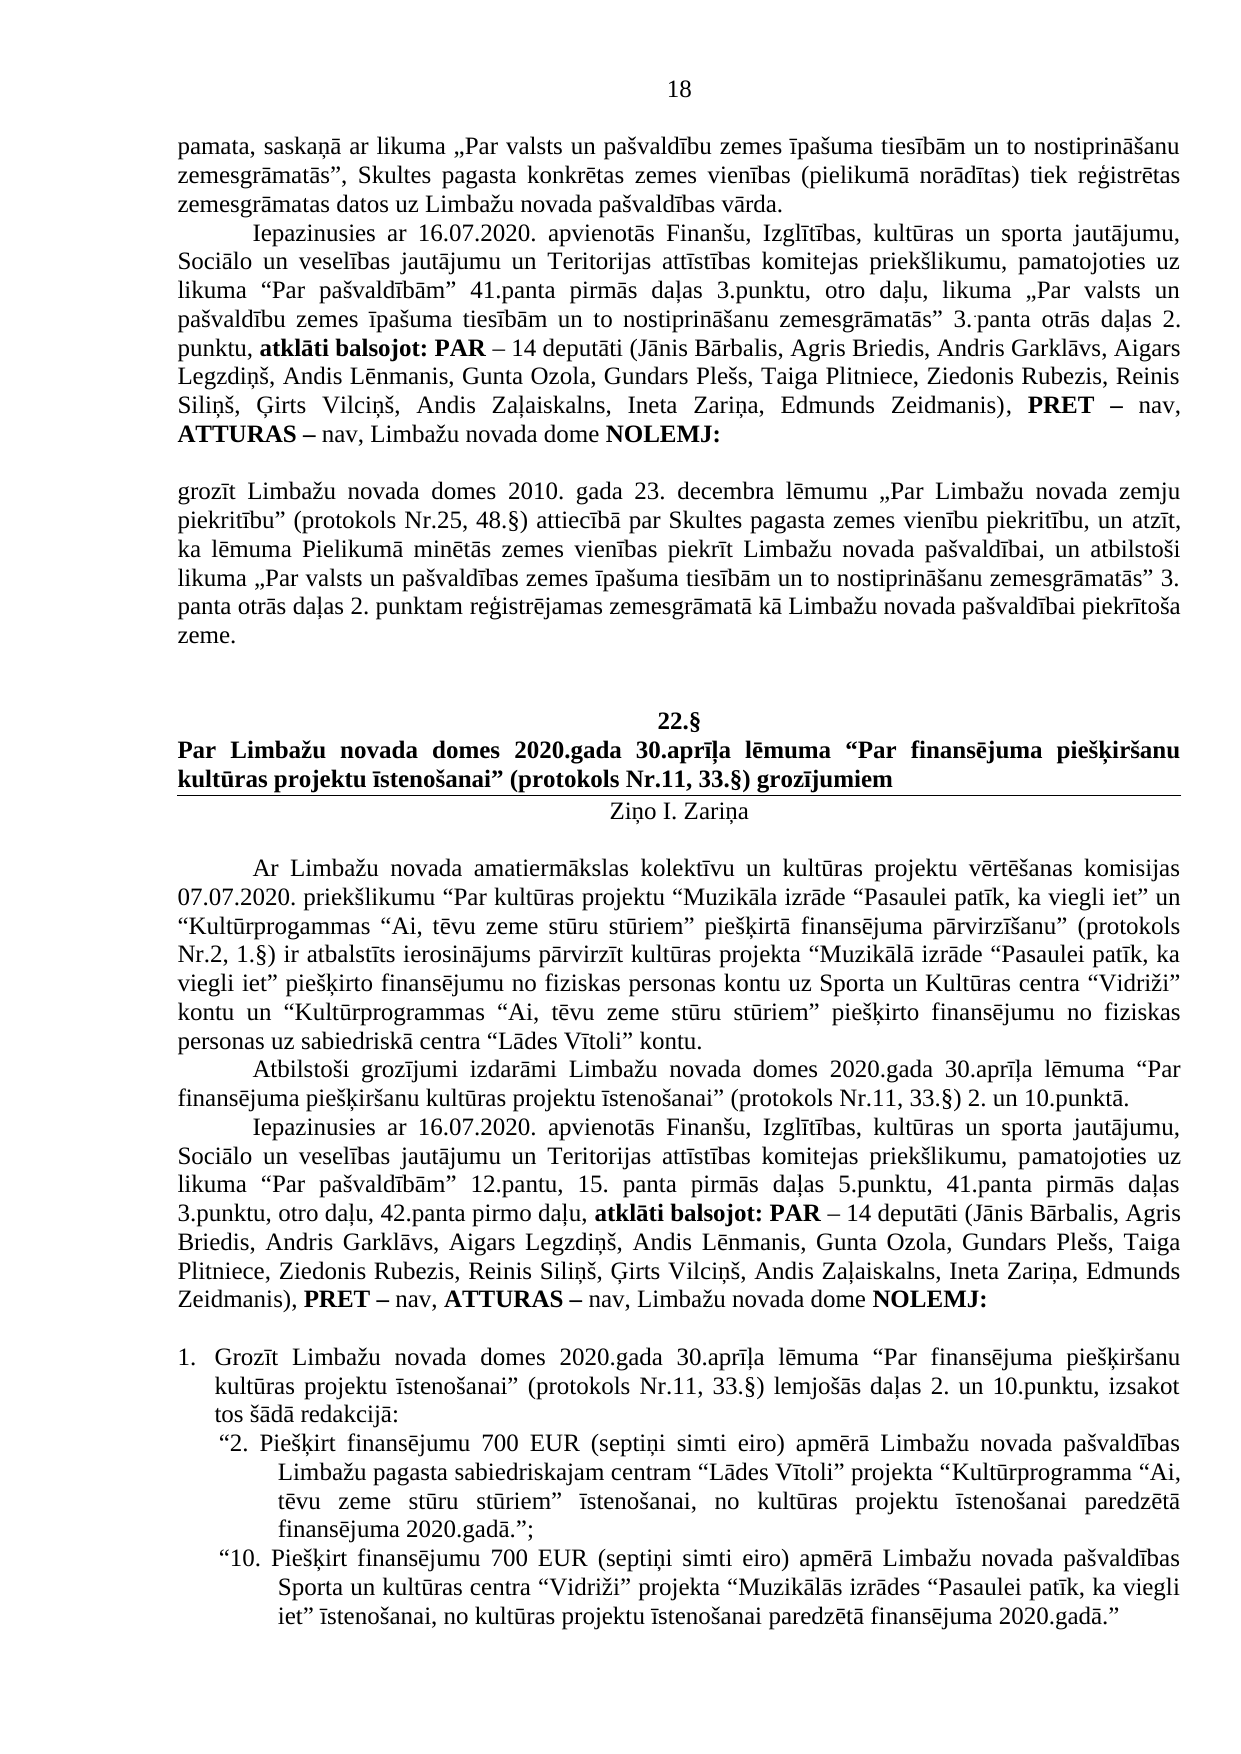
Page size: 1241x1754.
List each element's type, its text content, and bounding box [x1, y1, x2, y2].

text “10. Piešķirt finansējumu 700 EUR (septiņi simti eiro) apmērā Limbažu novada pašvaldības Sporta un kultūras centra “Vidriži” projekta “Muzikālās izrādes “Pasaulei patīk, ka viegli iet” īstenošanai, no kultūras projektu īstenošanai paredzētā finansējuma 2020.gadā.” [218, 1543, 1181, 1629]
list Grozīt Limbažu novada domes 2020.gada 30.aprīļa lēmuma “Par finansējuma piešķiršanu kultūras projektu īstenošanai” (protokols Nr.11, 33.§) lemjošās daļas 2. un 10.punktu, izsakot tos šādā redakcijā: [177, 1342, 1181, 1428]
text grozīt Limbažu novada domes 2010. gada 23. decembra lēmumu „Par Limbažu novada zemju piekritību” (protokols Nr.25, 48.§) attiecībā par Skultes pagasta zemes vienību piekritību, un atzīt, ka lēmuma Pielikumā minētās zemes vienības piekrīt Limbažu novada pašvaldībai, un atbilstoši likuma „Par valsts un pašvaldības zemes īpašuma tiesībām un to nostiprināšanu zemesgrāmatās” 3. panta otrās daļas 2. punktam reģistrējamas zemesgrāmatā kā Limbažu novada pašvaldībai piekrītoša zeme. [177, 476, 1181, 649]
text “2. Piešķirt finansējumu 700 EUR (septiņi simti eiro) apmērā Limbažu novada pašvaldības Limbažu pagasta sabiedriskajam centram “Lādes Vītoli” projekta “Kultūrprogramma “Ai, tēvu zeme stūru stūriem” īstenošanai, no kultūras projektu īstenošanai paredzētā finansējuma 2020.gadā.”; [218, 1428, 1181, 1543]
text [177, 131, 1181, 218]
text Par Limbažu novada domes 2020.gada 30.aprīļa lēmuma “Par finansējuma piešķiršanu kultūras projektu īstenošanai” (protokols Nr.11, 33.§) grozījumiem [177, 735, 1181, 795]
text Ar Limbažu novada amatiermākslas kolektīvu un kultūras projektu vērtēšanas komisijas 07.07.2020. priekšlikumu “Par kultūras projektu “Muzikāla izrāde “Pasaulei patīk, ka viegli iet” un “Kultūrprogammas “Ai, tēvu zeme stūru stūriem” piešķirtā finansējuma pārvirzīšanu” (protokols Nr.2, 1.§) ir atbalstīts ierosinājums pārvirzīt kultūras projekta “Muzikālā izrāde “Pasaulei patīk, ka viegli iet” piešķirto finansējumu no fiziskas personas kontu uz Sporta un Kultūras centra “Vidriži” kontu un “Kultūrprogrammas “Ai, tēvu zeme stūru stūriem” piešķirto finansējumu no fiziskas personas uz sabiedriskā centra “Lādes Vītoli” kontu. [177, 853, 1181, 1054]
text Iepazinusies ar 16.07.2020. apvienotās Finanšu, Izglītības, kultūras un sporta jautājumu, Sociālo un veselības jautājumu un Teritorijas attīstības komitejas priekšlikumu, pamatojoties uz likuma “Par pašvaldībām” 12.pantu, 15. panta pirmās daļas 5.punktu, 41.panta pirmās daļas 3.punktu, otro daļu, 42.panta pirmo daļu, atklāti balsojot: PAR – 14 deputāti (Jānis Bārbalis, Agris Briedis, Andris Garklāvs, Aigars Legzdiņš, Andis Lēnmanis, Gunta Ozola, Gundars Plešs, Taiga Plitniece, Ziedonis Rubezis, Reinis Siliņš, Ģirts Vilciņš, Andis Zaļaiskalns, Ineta Zariņa, Edmunds Zeidmanis), PRET – nav, ATTURAS – nav, Limbažu novada dome NOLEMJ: [177, 1112, 1181, 1313]
text Iepazinusies ar 16.07.2020. apvienotās Finanšu, Izglītības, kultūras un sporta jautājumu, Sociālo un veselības jautājumu un Teritorijas attīstības komitejas priekšlikumu, pamatojoties uz likuma “Par pašvaldībām” 41.panta pirmās daļas 3.punktu, otro daļu, likuma „Par valsts un pašvaldību zemes īpašuma tiesībām un to nostiprināšanu zemesgrāmatās” 3..panta otrās daļas 2. punktu, atklāti balsojot: PAR – 14 deputāti (Jānis Bārbalis, Agris Briedis, Andris Garklāvs, Aigars Legzdiņš, Andis Lēnmanis, Gunta Ozola, Gundars Plešs, Taiga Plitniece, Ziedonis Rubezis, Reinis Siliņš, Ģirts Vilciņš, Andis Zaļaiskalns, Ineta Zariņa, Edmunds Zeidmanis), PRET – nav, ATTURAS – nav, Limbažu novada dome NOLEMJ: [177, 218, 1181, 448]
text Atbilstoši grozījumi izdarāmi Limbažu novada domes 2020.gada 30.aprīļa lēmuma “Par finansējuma piešķiršanu kultūras projektu īstenošanai” (protokols Nr.11, 33.§) 2. un 10.punktā. [177, 1054, 1181, 1112]
text 22.§ [177, 706, 1181, 735]
text Ziņo I. Zariņa [177, 796, 1181, 824]
